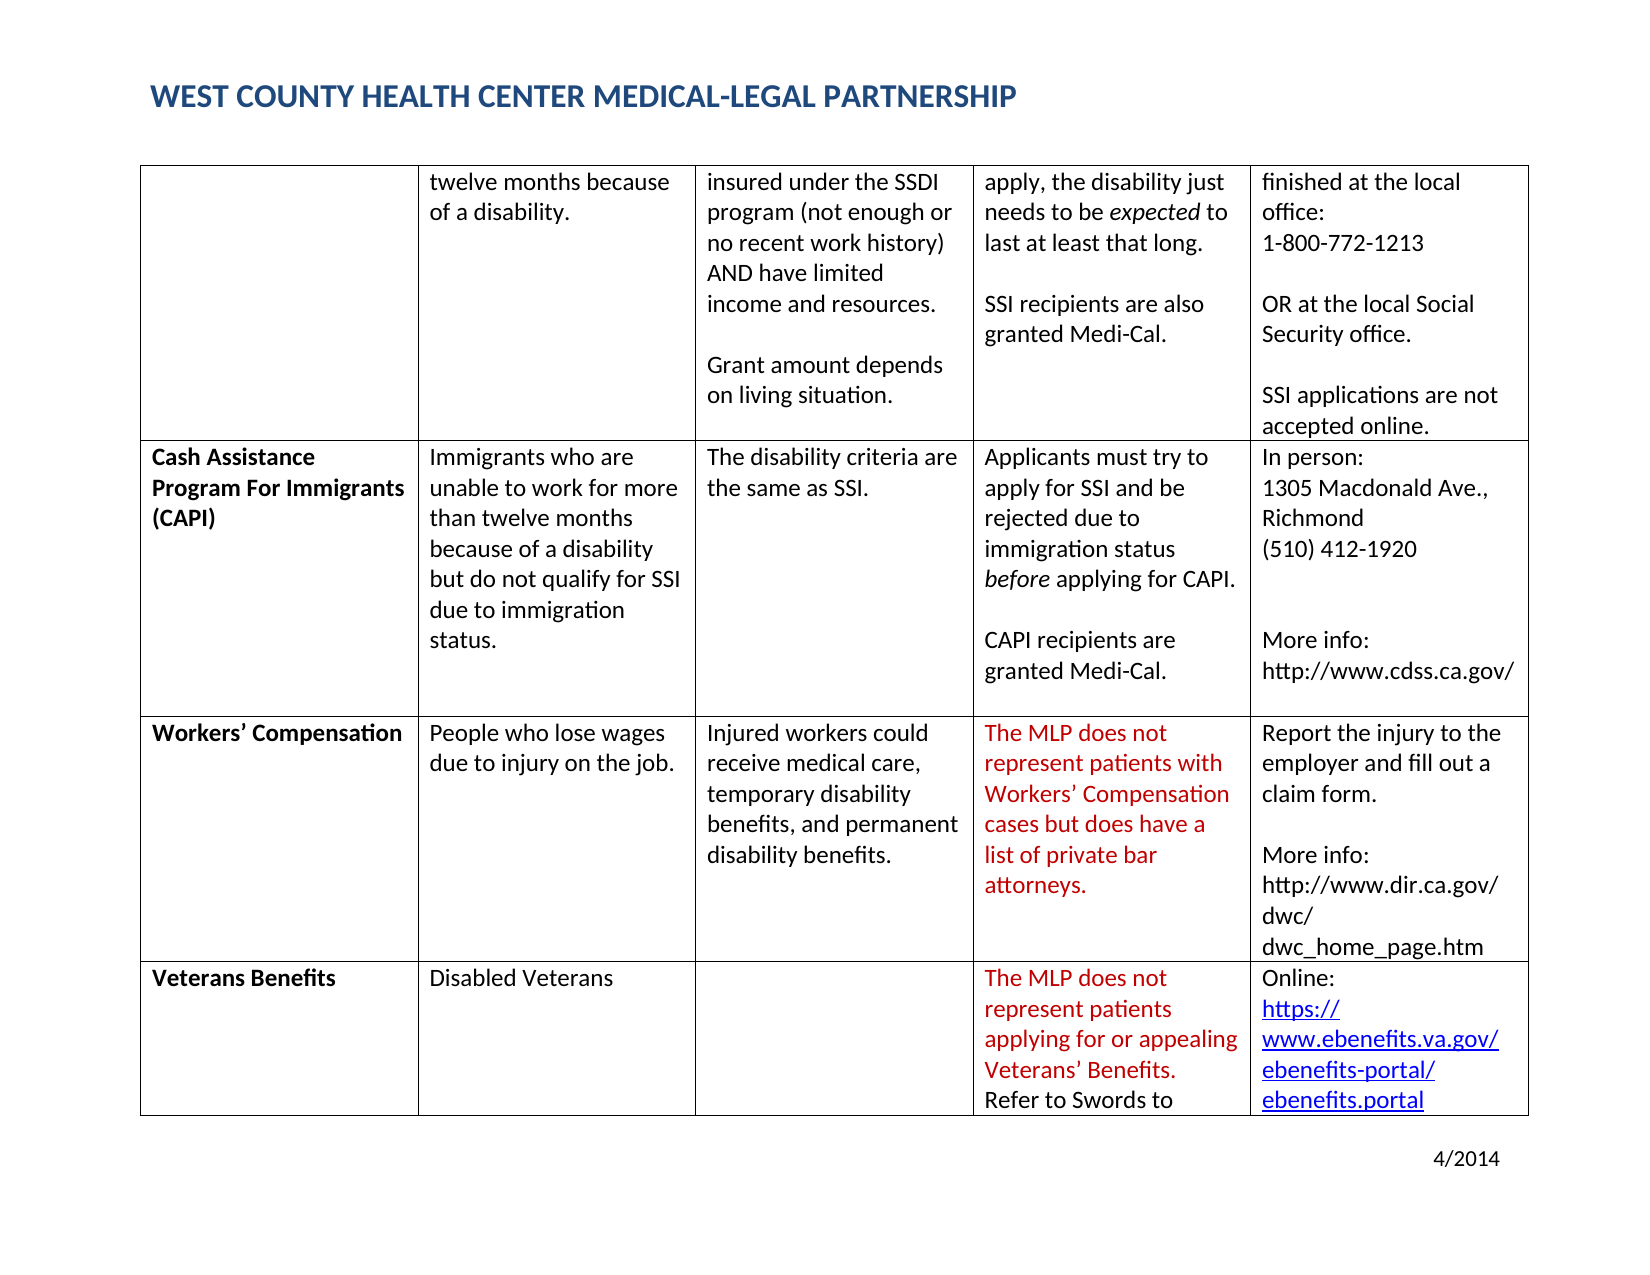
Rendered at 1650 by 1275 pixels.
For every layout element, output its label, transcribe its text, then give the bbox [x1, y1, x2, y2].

table_cell Disabled Veterans [419, 962, 695, 1115]
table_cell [141, 166, 418, 440]
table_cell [696, 166, 973, 440]
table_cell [1251, 962, 1528, 1115]
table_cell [419, 166, 695, 440]
table_cell Immigrants who are unable to work for more than twelve months because of a disability but do not qualify for SSI due to immigration status. [419, 441, 695, 716]
table_cell [696, 962, 973, 1115]
table_cell Injured workers could receive medical care, temporary disability benefits, and permanent disability benefits. [696, 717, 973, 961]
table_cell Veterans Benefits [141, 962, 418, 1115]
table_cell Cash Assistance Program For Immigrants (CAPI) [141, 441, 418, 716]
table_cell In person: 1305 Macdonald Ave., Richmond (510) 412-1920 More info: http://www.cdss.ca.gov/ [1251, 441, 1528, 716]
table_cell Applicants must try to apply for SSI and be rejected due to immigration status before applying for CAPI. CAPI recipients are granted Medi-Cal. [974, 441, 1250, 716]
table_cell People who lose wages due to injury on the job. [419, 717, 695, 961]
table_cell The MLP does not represent patients with Workers’ Compensation cases but does have a list of private bar attorneys. [974, 717, 1250, 961]
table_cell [974, 166, 1250, 440]
table_cell Workers’ Compensation [141, 717, 418, 961]
table_cell Report the injury to the employer and fill out a claim form. More info: http://www.dir.ca.gov/dwc/dwc_home_page.htm [1251, 717, 1528, 961]
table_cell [974, 962, 1250, 1115]
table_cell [1251, 166, 1528, 440]
table_cell The disability criteria are the same as SSI. [696, 441, 973, 716]
